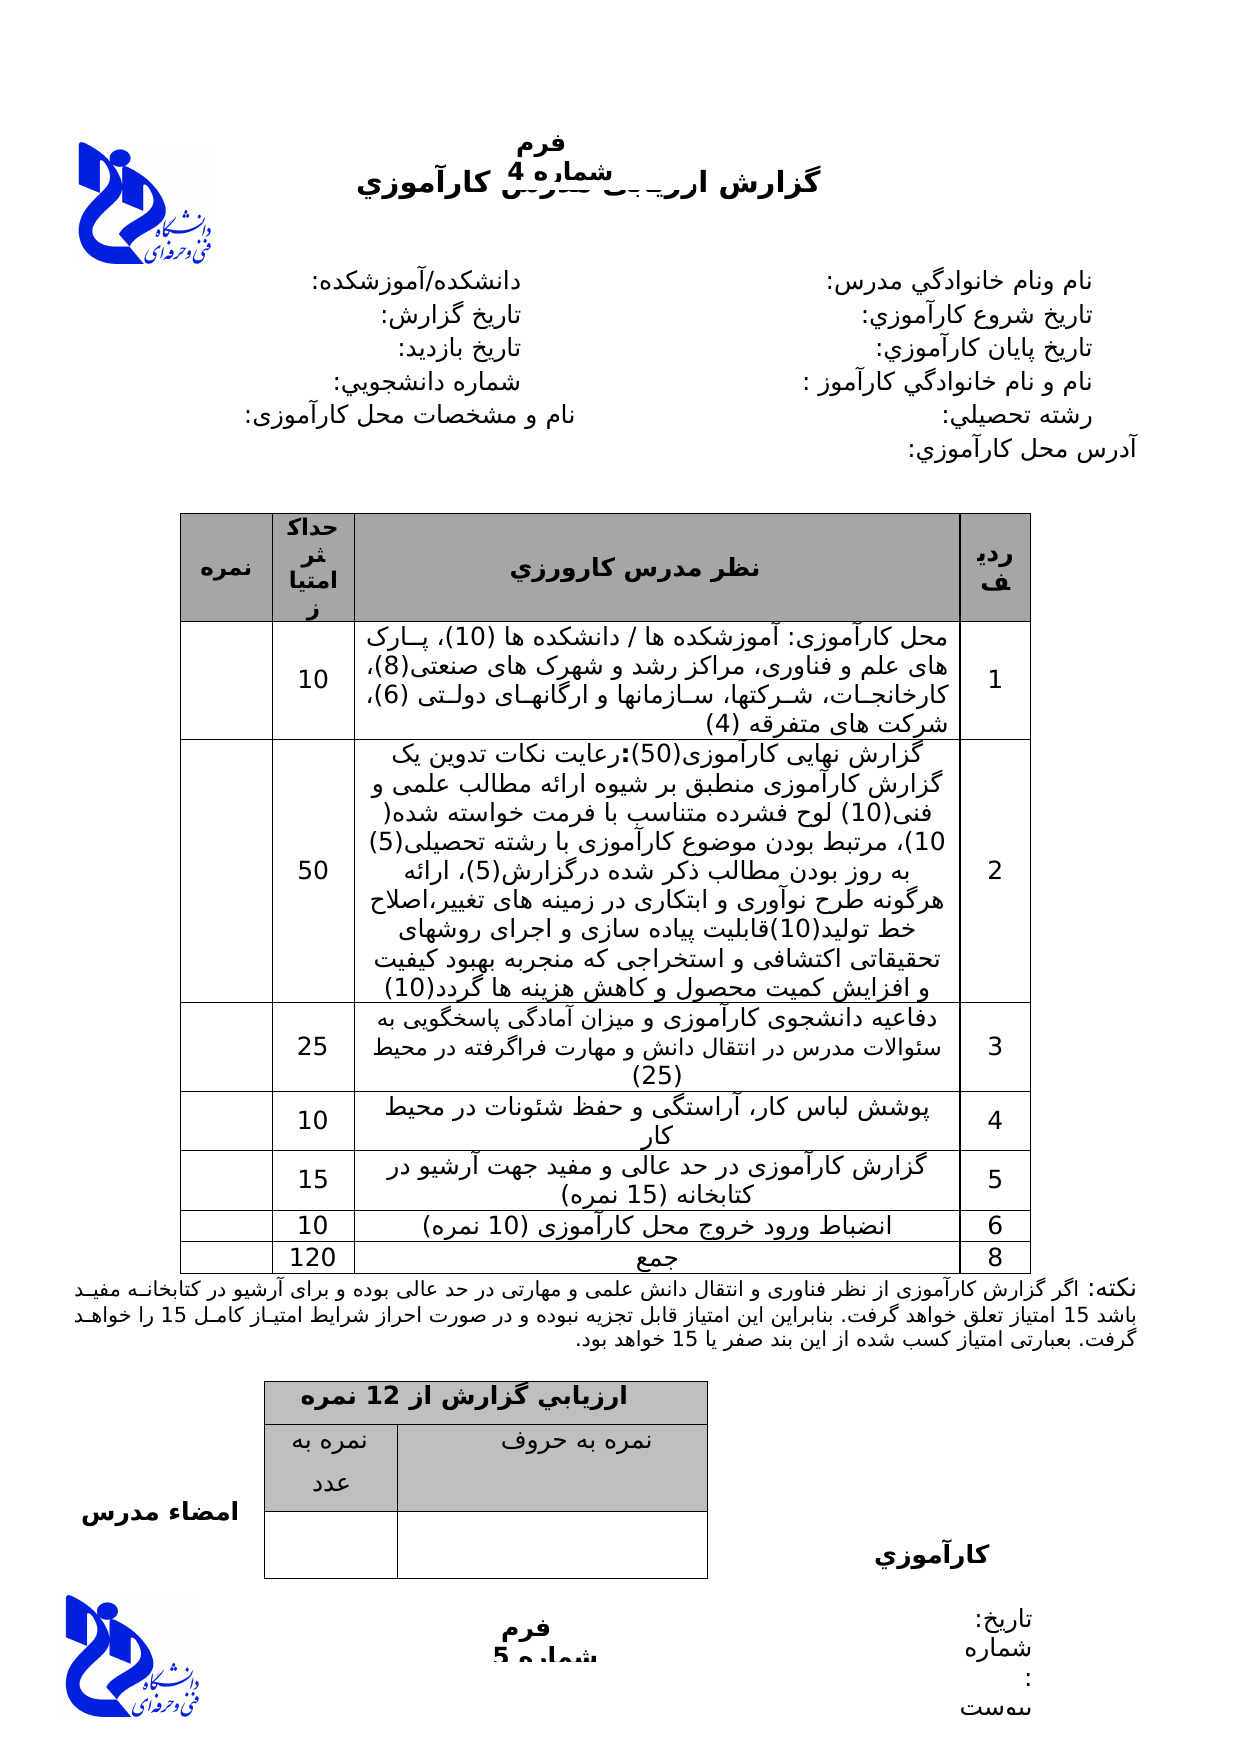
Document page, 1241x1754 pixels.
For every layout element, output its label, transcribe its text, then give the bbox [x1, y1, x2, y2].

table_cell گزارش کارآموزی در حد عالی و مفید جهت آرشیو در کتابخانه (15 نمره) [355, 1151, 959, 1209]
table_cell [181, 1242, 272, 1273]
table_cell 1 [961, 622, 1030, 739]
table_cell [398, 1512, 707, 1578]
table_header نمره [181, 514, 272, 621]
table_header ارزيابي گزارش از 12 نمره [265, 1382, 707, 1424]
table_cell نمره به عدد [265, 1425, 397, 1511]
list امضاء مدرس كارآموزي [708, 1497, 1137, 1570]
list تاريخ پایان كارآموزي: تاريخ بازديد: [74, 333, 1137, 362]
table_cell 3 [961, 1003, 1030, 1091]
table_cell پوشش لباس کار، آراستگی و حفظ شئونات در محیط کار [355, 1092, 959, 1150]
table_cell 6 [961, 1211, 1030, 1241]
table_cell نمره به حروف [398, 1425, 707, 1511]
table_cell 50 [273, 740, 354, 1002]
table_cell 15 [273, 1151, 354, 1209]
table_cell 10 [273, 622, 354, 739]
table_cell [181, 1211, 272, 1241]
list رشته تحصيلي: نام و مشخصات محل کارآموزی: آدرس محل كارآموزي: [74, 400, 1137, 463]
table_header ردیف [961, 514, 1030, 621]
table_cell [181, 1092, 272, 1150]
table_cell گزارش نهایی کارآموزی(50):رعایت نکات تدوین یک گزارش کارآموزی منطبق بر شیوه ارائه مطالب علمی و فنی(10) لوح فشرده متناسب با فرمت خواسته شده(10)، مرتبط بودن موضوع کارآموزی با رشته تحصیلی(5) به روز بودن مطالب ذکر شده درگزارش(5)، ارائه هرگونه طرح نوآوری و ابتکاری در زمینه های تغییر،اصلاح خط تولید(10)قابلیت پیاده سازی و اجرای روشهای تحقیقاتی اکتشافی و استخراجی که منجربه بهبود کیفیت و افزایش کمیت محصول و کاهش هزینه ها گردد(10) [355, 740, 959, 1002]
table_header حداکثر امتیاز [273, 514, 354, 621]
table_cell [265, 1512, 397, 1578]
list امضاء مدرس كارآموزي [74, 1497, 264, 1570]
table_cell [181, 740, 272, 1002]
table_cell محل کارآموزی: آموزشکده ها / دانشکده ها (10)، پارک های علم و فناوری، مراکز رشد و شهرک های صنعتی(8)، کارخانجات، شرکتها، سازمانها و ارگانهای دولتی (6)، شرکت های متفرقه (4) [355, 622, 959, 739]
table_cell 25 [273, 1003, 354, 1091]
list گزارش ارزیابی مدرس كارآموزي [245, 165, 506, 199]
table_cell 4 [961, 1092, 1030, 1150]
table_cell 8 [961, 1242, 1030, 1273]
list نام ونام خانوادگي مدرس: دانشکده/آموزشکده: [245, 266, 1137, 295]
table_cell جمع [355, 1242, 959, 1273]
table_cell [181, 1151, 272, 1209]
table_cell 5 [961, 1151, 1030, 1209]
table_cell [181, 622, 272, 739]
table_cell [181, 1003, 272, 1091]
table_cell انضباط ورود خروج محل کارآموزی (10 نمره) [355, 1211, 959, 1241]
list نام و نام خانوادگي كارآموز : شماره دانشجويي: [74, 367, 1137, 396]
table_header نظر مدرس كارورزي [355, 514, 959, 621]
text نکته: اگر گزارش کارآموزی از نظر فناوری و انتقال دانش علمی و مهارتی در حد عالی بوده و برای آرشیو در کتابخانه مفید باشد 15 امتیاز تعلق خواهد گرفت. بنابراین این امتیاز قابل تجزیه نبوده و در صورت احراز شرایط امتیاز کامل 15 را خواهد گرفت. بعبارتی امتیاز کسب شده از این بند صفر یا 15 خواهد بود. [74, 1274, 1137, 1351]
table_cell 10 [273, 1211, 354, 1241]
list گزارش ارزیابی مدرس كارآموزي [687, 165, 1137, 199]
table_cell 10 [273, 1092, 354, 1150]
table_cell 2 [961, 740, 1030, 1002]
table_cell دفاعیه دانشجوی کارآموزی و ميزان آمادگی پاسخگویی به سئوالات مدرس در انتقال دانش و مهارت فراگرفته در محیط (25) [355, 1003, 959, 1091]
list تاريخ شروع كارآموزي: تاريخ گزارش: [74, 300, 1137, 329]
table_cell 120 [273, 1242, 354, 1273]
